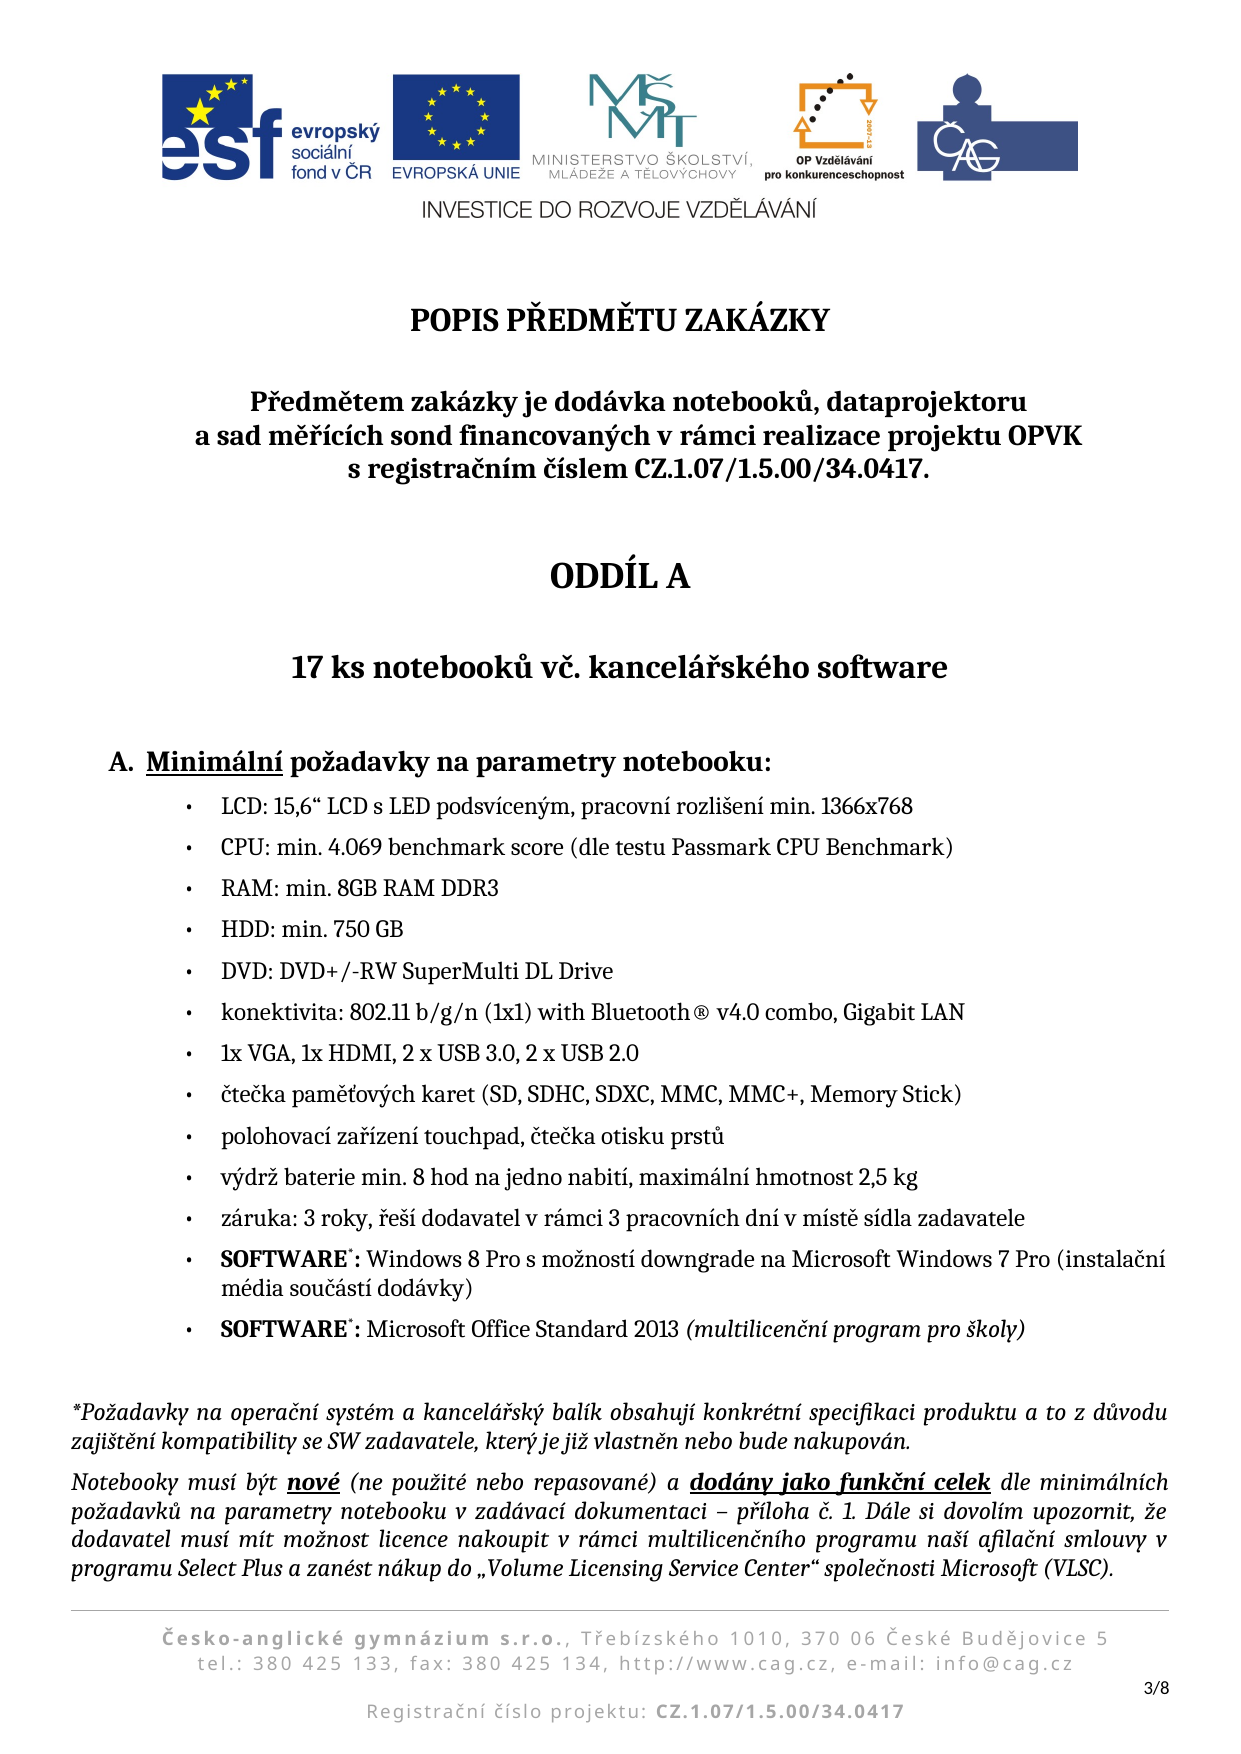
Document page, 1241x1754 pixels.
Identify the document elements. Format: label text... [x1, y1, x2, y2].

list záruka: 3 roky, řeší dodavatel v rámci 3 pracovních dní v místě sídla zadavatele [183, 1204, 1169, 1233]
text *Požadavky na operační systém a kancelářský balík obsahují konkrétní specifikaci produktu a to z důvodu zajištění kompatibility se SW zadavatele, který je již vlastněn nebo bude nakupován. [71, 1398, 1169, 1455]
picture [162, 73, 1078, 218]
list SOFTWARE*: Microsoft Office Standard 2013 (multilicenční program pro školy) [183, 1315, 1169, 1344]
list HDD: min. 750 GB [183, 915, 1169, 944]
list SOFTWARE*: Windows 8 Pro s možností downgrade na Microsoft Windows 7 Pro (instalační média součástí dodávky) [183, 1245, 1169, 1303]
text Předmětem zakázky je dodávka notebooků, dataprojektoru a sad měřících sond financovaných v rámci realizace projektu OPVK s registračním číslem CZ.1.07/1.5.00/34.0417. [108, 386, 1169, 486]
list Minimální požadavky na parametry notebooku: [108, 746, 1169, 779]
list LCD: 15,6“ LCD s LED podsvíceným, pracovní rozlišení min. 1366x768 [183, 792, 1169, 820]
list polohovací zařízení touchpad, čtečka otisku prstů [183, 1122, 1169, 1150]
text 17 ks notebooků vč. kancelářského software [71, 649, 1169, 687]
list čtečka paměťových karet (SD, SDHC, SDXC, MMC, MMC+, Memory Stick) [183, 1080, 1169, 1109]
text Notebooky musí být nové (ne použité nebo repasované) a dodány jako funkční celek dle minimálních požadavků na parametry notebooku v zadávací dokumentaci – příloha č. 1. Dále si dovolím upozornit, že dodavatel musí mít možnost licence nakoupit v rámci multilicenčního programu naší afilační smlouvy v programu Select Plus a zanést nákup do „Volume Licensing Service Center“ společnosti Microsoft (VLSC). [71, 1468, 1169, 1583]
text popis předmětu zakázky [71, 301, 1169, 339]
text ODDÍL A [71, 554, 1169, 597]
list 1x VGA, 1x HDMI, 2 x USB 3.0, 2 x USB 2.0 [183, 1039, 1169, 1068]
list CPU: min. 4.069 benchmark score (dle testu Passmark CPU Benchmark) [183, 833, 1169, 862]
list RAM: min. 8GB RAM DDR3 [183, 874, 1169, 903]
list výdrž baterie min. 8 hod na jedno nabití, maximální hmotnost 2,5 kg [183, 1163, 1169, 1192]
list konektivita: 802.11 b/g/n (1x1) with Bluetooth® v4.0 combo, Gigabit LAN [183, 998, 1169, 1027]
list DVD: DVD+/-RW SuperMulti DL Drive [183, 957, 1169, 985]
